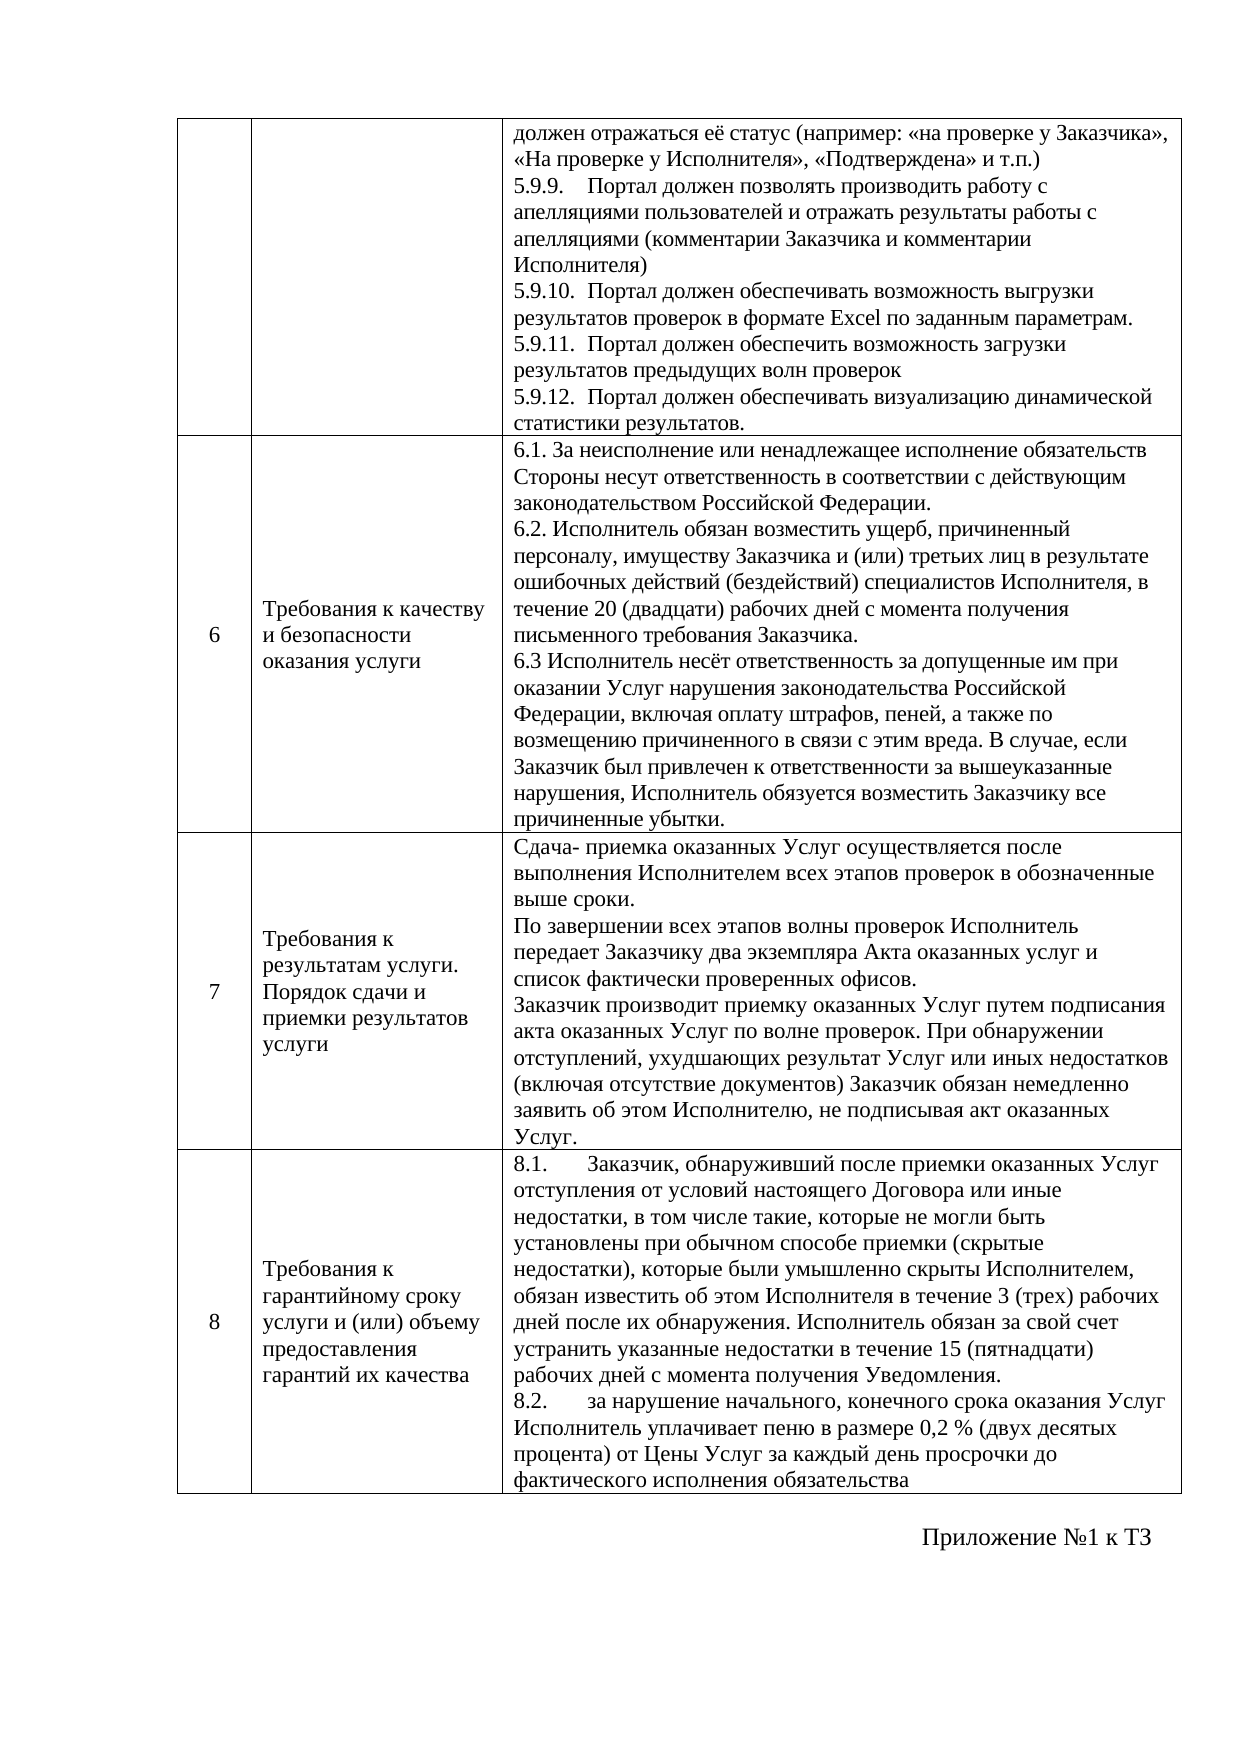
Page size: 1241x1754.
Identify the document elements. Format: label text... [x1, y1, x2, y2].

table_cell 6.1. За неисполнение или ненадлежащее исполнение обязательств Стороны несут ответственность в соответствии с действующим законодательством Российской Федерации. 6.2. Исполнитель обязан возместить ущерб, причиненный персоналу, имуществу Заказчика и (или) третьих лиц в результате ошибочных действий (бездействий) специалистов Исполнителя, в течение 20 (двадцати) рабочих дней с момента получения письменного требования Заказчика. 6.3 Исполнитель несёт ответственность за допущенные им при оказании Услуг нарушения законодательства Российской Федерации, включая оплату штрафов, пеней, а также по возмещению причиненного в связи с этим вреда. В случае, если Заказчик был привлечен к ответственности за вышеуказанные нарушения, Исполнитель обязуется возместить Заказчику все причиненные убытки. [503, 436, 1181, 832]
table_cell 7 [178, 833, 251, 1149]
table_cell Требования к гарантийному сроку услуги и (или) объему предоставления гарантий их качества [252, 1150, 502, 1493]
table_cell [503, 119, 1181, 435]
text Приложение №1 к ТЗ [177, 1522, 1152, 1551]
table_cell Требования к результатам услуги. Порядок сдачи и приемки результатов услуги [252, 833, 502, 1149]
table_cell Требования к качеству и безопасности оказания услуги [252, 436, 502, 832]
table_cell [252, 119, 502, 435]
table_cell 6 [178, 436, 251, 832]
table_cell 8 [178, 1150, 251, 1493]
table_cell Заказчик, обнаруживший после приемки оказанных Услуг отступления от условий настоящего Договора или иные недостатки, в том числе такие, которые не могли быть установлены при обычном способе приемки (скрытые недостатки), которые были умышленно скрыты Исполнителем, обязан известить об этом Исполнителя в течение 3 (трех) рабочих дней после их обнаружения. Исполнитель обязан за свой счет устранить указанные недостатки в течение 15 (пятнадцати) рабочих дней с момента получения Уведомления. за нарушение начального, конечного срока оказания Услуг Исполнитель уплачивает пеню в размере 0,2 % (двух десятых процента) от Цены Услуг за каждый день просрочки до фактического исполнения обязательства [503, 1150, 1181, 1493]
table_cell Сдача- приемка оказанных Услуг осуществляется после выполнения Исполнителем всех этапов проверок в обозначенные выше сроки. По завершении всех этапов волны проверок Исполнитель передает Заказчику два экземпляра Акта оказанных услуг и список фактически проверенных офисов. Заказчик производит приемку оказанных Услуг путем подписания акта оказанных Услуг по волне проверок. При обнаружении отступлений, ухудшающих результат Услуг или иных недостатков (включая отсутствие документов) Заказчик обязан немедленно заявить об этом Исполнителю, не подписывая акт оказанных Услуг. [503, 833, 1181, 1149]
table_cell 5 [178, 119, 251, 435]
